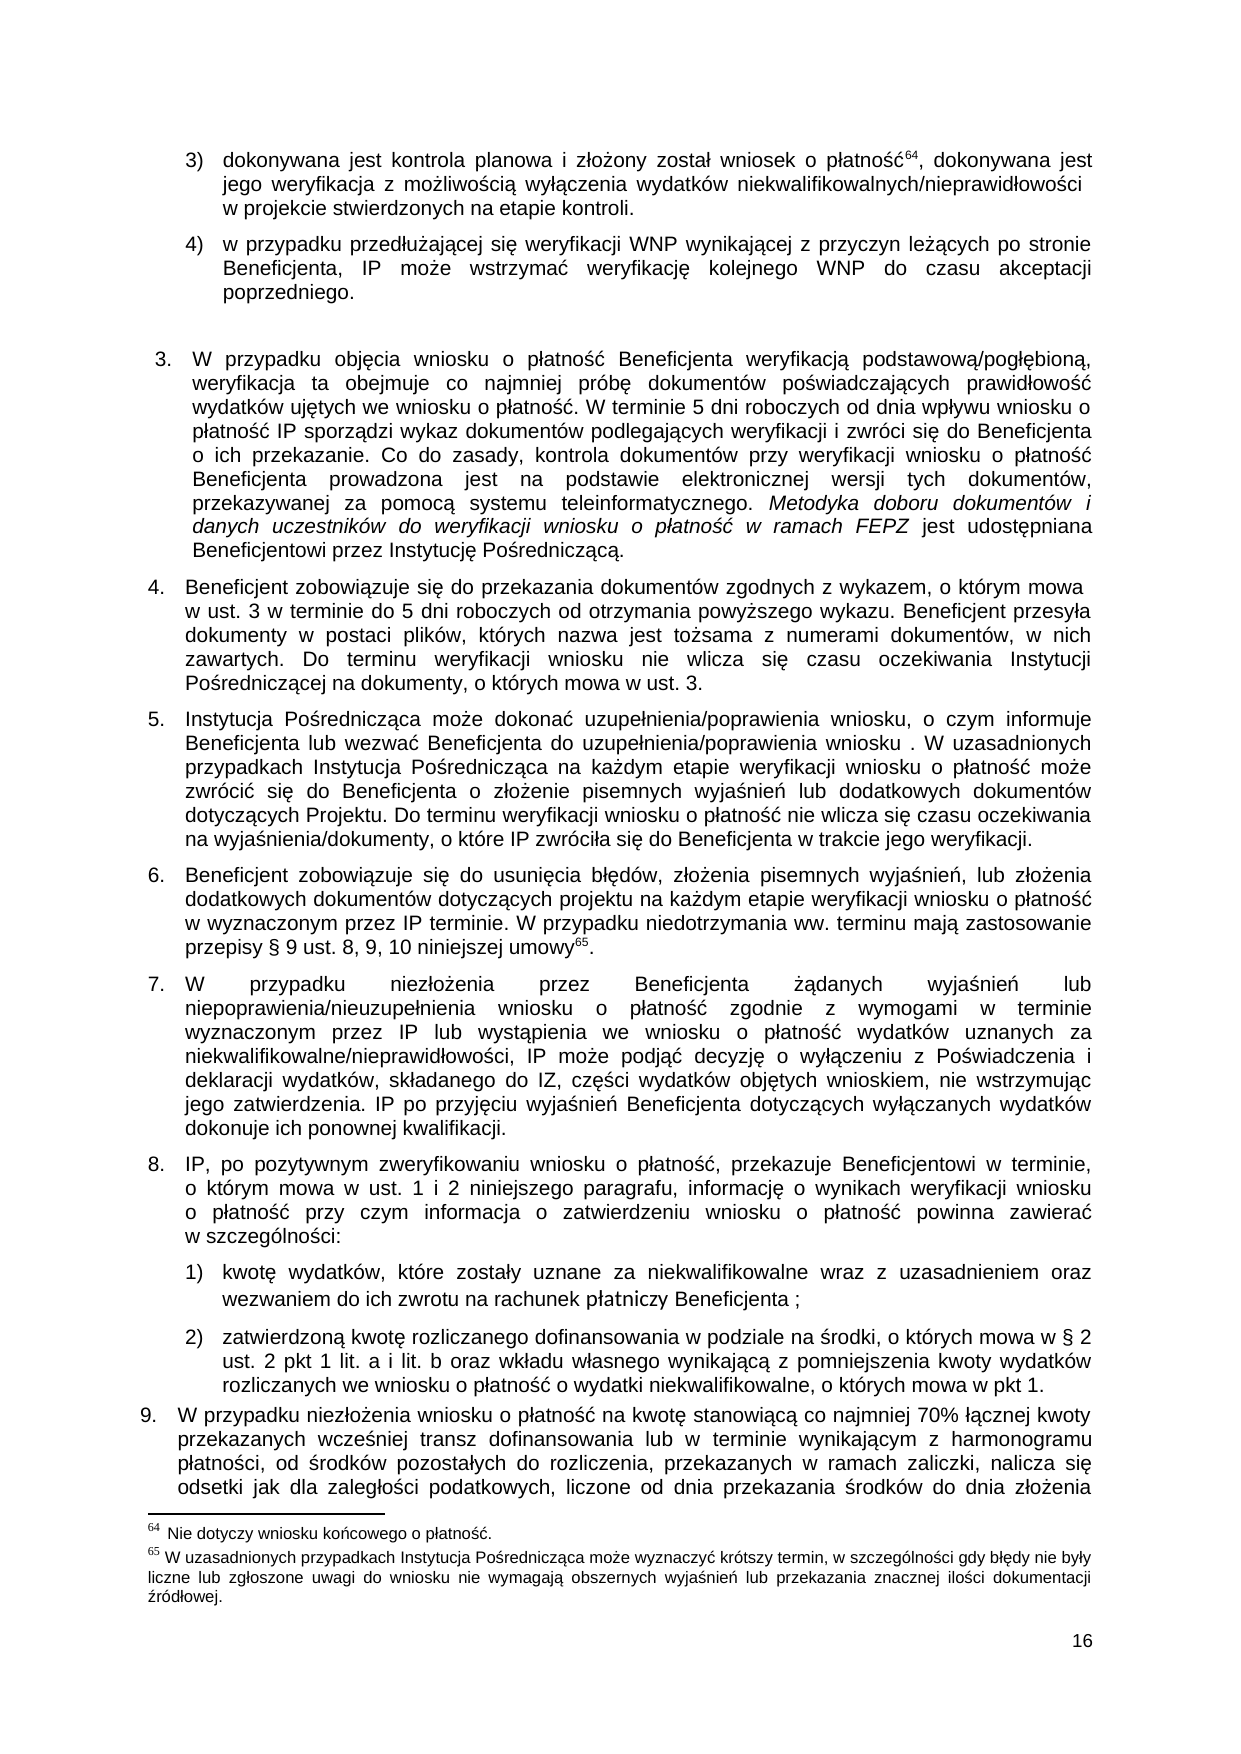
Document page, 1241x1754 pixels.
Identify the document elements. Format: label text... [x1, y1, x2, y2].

list Beneficjent zobowiązuje się do usunięcia błędów, złożenia pisemnych wyjaśnień, lub złożenia dodatkowych dokumentów dotyczących projektu na każdym etapie weryfikacji wniosku o płatność w wyznaczonym przez IP terminie. W przypadku niedotrzymania ww. terminu mają zastosowanie przepisy § 9 ust. 8, 9, 10 niniejszej umowy. [148, 863, 1092, 959]
list W przypadku niezłożenia przez Beneficjenta żądanych wyjaśnień lub niepoprawienia/nieuzupełnienia wniosku o płatność zgodnie z wymogami w terminie wyznaczonym przez IP lub wystąpienia we wniosku o płatność wydatków uznanych za niekwalifikowalne/nieprawidłowości, IP może podjąć decyzję o wyłączeniu z Poświadczenia i deklaracji wydatków, składanego do IZ, części wydatków objętych wnioskiem, nie wstrzymując jego zatwierdzenia. IP po przyjęciu wyjaśnień Beneficjenta dotyczących wyłączanych wydatków dokonuje ich ponownej kwalifikacji. [148, 972, 1092, 1139]
list W przypadku objęcia wniosku o płatność Beneficjenta weryfikacją podstawową/pogłębioną, weryfikacja ta obejmuje co najmniej próbę dokumentów poświadczających prawidłowość wydatków ujętych we wniosku o płatność. W terminie 5 dni roboczych od dnia wpływu wniosku o płatność IP sporządzi wykaz dokumentów podlegających weryfikacji i zwróci się do Beneficjenta o ich przekazanie. Co do zasady, kontrola dokumentów przy weryfikacji wniosku o płatność Beneficjenta prowadzona jest na podstawie elektronicznej wersji tych dokumentów, przekazywanej za pomocą systemu teleinformatycznego. Metodyka doboru dokumentów i danych uczestników do weryfikacji wniosku o płatność w ramach FEPZ jest udostępniana Beneficjentowi przez Instytucję Pośredniczącą. [154, 347, 1092, 562]
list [140, 1403, 1092, 1499]
list zatwierdzoną kwotę rozliczanego dofinansowania w podziale na środki, o których mowa w § 2 ust. 2 pkt 1 lit. a i lit. b oraz wkładu własnego wynikającą z pomniejszenia kwoty wydatków rozliczanych we wniosku o płatność o wydatki niekwalifikowalne, o których mowa w pkt 1. [185, 1325, 1092, 1397]
list Beneficjent zobowiązuje się do przekazania dokumentów zgodnych z wykazem, o którym mowa w ust. 3 w terminie do 5 dni roboczych od otrzymania powyższego wykazu. Beneficjent przesyła dokumenty w postaci plików, których nazwa jest tożsama z numerami dokumentów, w nich zawartych. Do terminu weryfikacji wniosku nie wlicza się czasu oczekiwania Instytucji Pośredniczącej na dokumenty, o których mowa w ust. 3. [148, 575, 1092, 694]
list IP, po pozytywnym zweryfikowaniu wniosku o płatność, przekazuje Beneficjentowi w terminie, o którym mowa w ust. 1 i 2 niniejszego paragrafu, informację o wynikach weryfikacji wniosku o płatność przy czym informacja o zatwierdzeniu wniosku o płatność powinna zawierać w szczególności: [148, 1152, 1092, 1248]
list kwotę wydatków, które zostały uznane za niekwalifikowalne wraz z uzasadnieniem oraz wezwaniem do ich zwrotu na rachunek płatniczy Beneficjenta ; [185, 1260, 1092, 1312]
list Instytucja Pośrednicząca może dokonać uzupełnienia/poprawienia wniosku, o czym informuje Beneficjenta lub wezwać Beneficjenta do uzupełnienia/poprawienia wniosku . W uzasadnionych przypadkach Instytucja Pośrednicząca na każdym etapie weryfikacji wniosku o płatność może zwrócić się do Beneficjenta o złożenie pisemnych wyjaśnień lub dodatkowych dokumentów dotyczących Projektu. Do terminu weryfikacji wniosku o płatność nie wlicza się czasu oczekiwania na wyjaśnienia/dokumenty, o które IP zwróciła się do Beneficjenta w trakcie jego weryfikacji. [148, 707, 1092, 851]
list dokonywana jest kontrola planowa i złożony został wniosek o płatność, dokonywana jest jego weryfikacja z możliwością wyłączenia wydatków niekwalifikowalnych/nieprawidłowości w projekcie stwierdzonych na etapie kontroli. [185, 148, 1092, 219]
list w przypadku przedłużającej się weryfikacji WNP wynikającej z przyczyn leżących po stronie Beneficjenta, IP może wstrzymać weryfikację kolejnego WNP do czasu akceptacji poprzedniego. [185, 232, 1092, 304]
